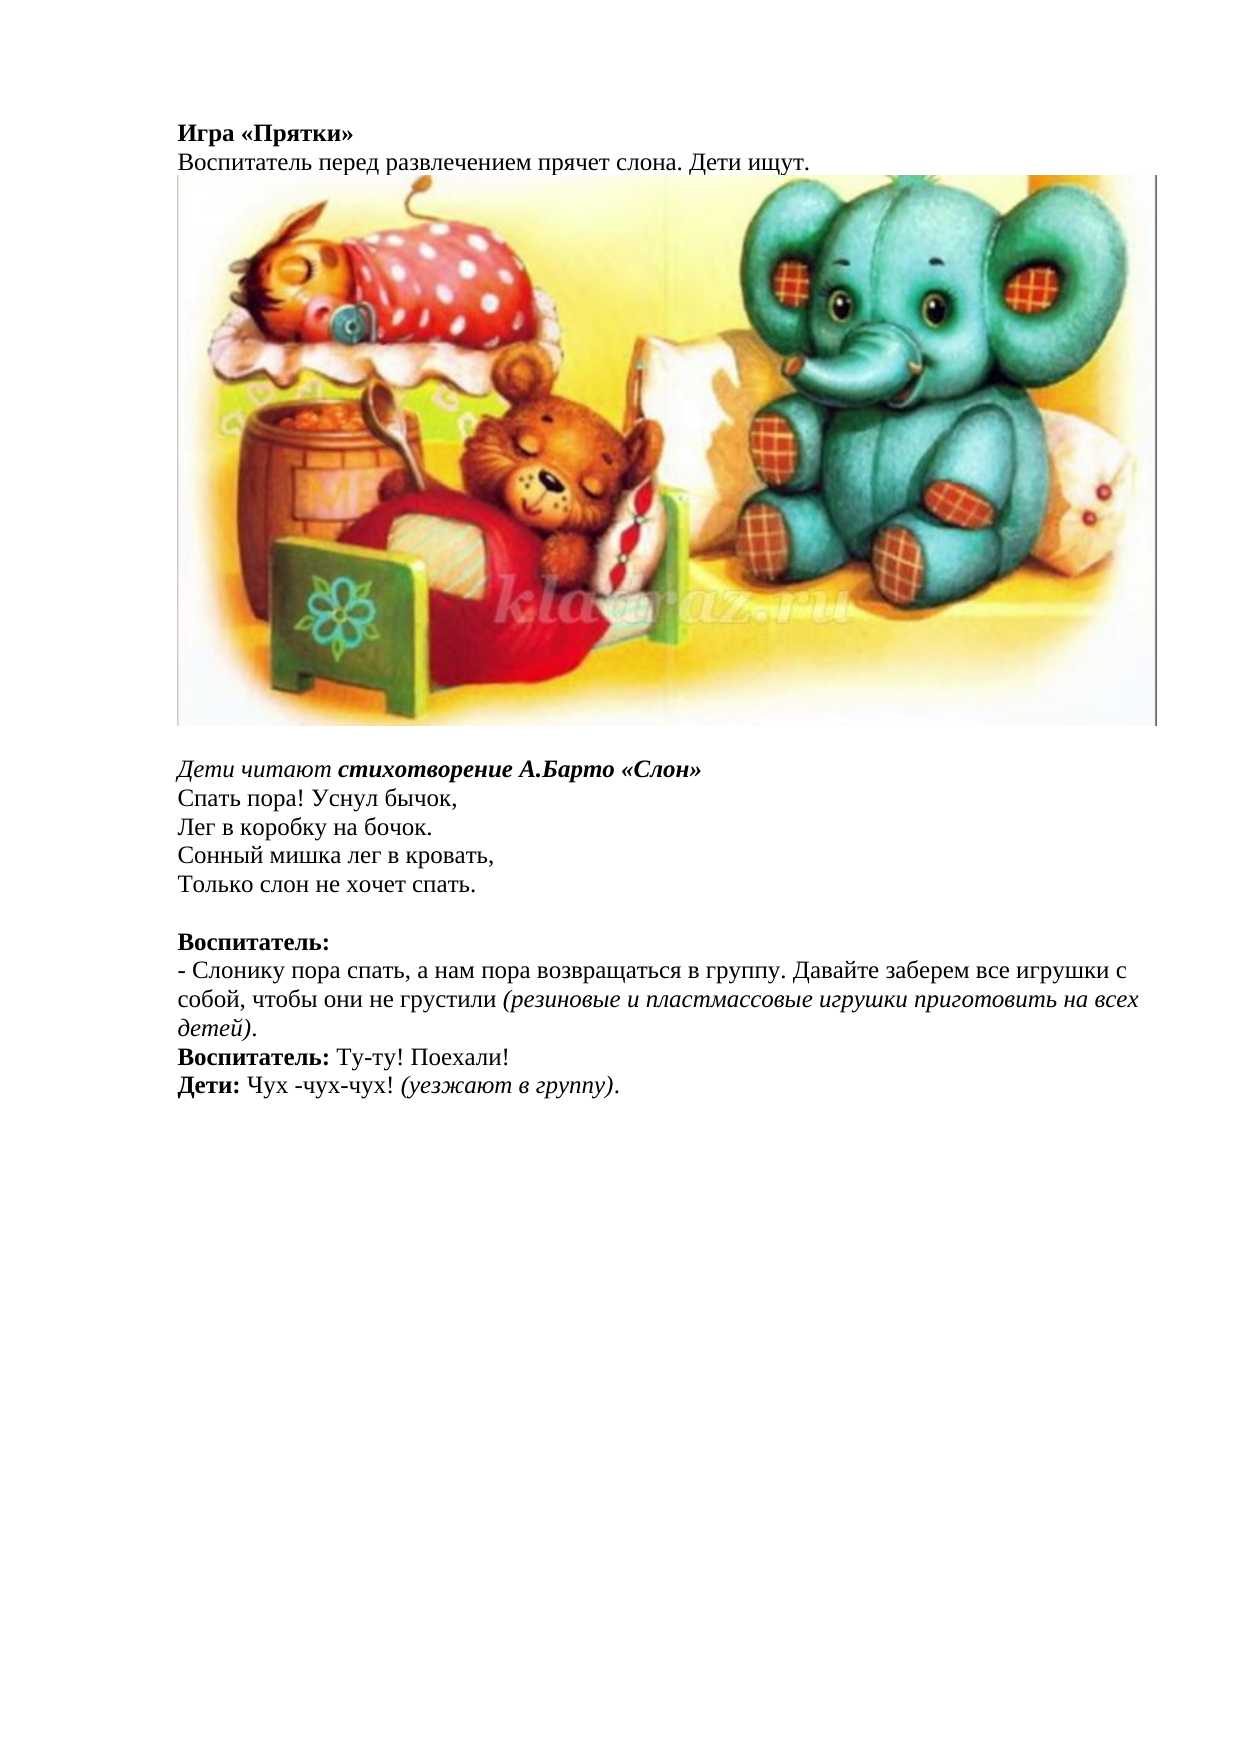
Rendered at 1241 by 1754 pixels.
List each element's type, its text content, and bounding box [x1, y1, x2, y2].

text Дети читают стихотворение А.Барто «Слон» Спать пора! Уснул бычок, Лег в коробку на бочок. Сонный мишка лег в кровать, Только слон не хочет спать. Воспитатель: - Слонику пора спать, а нам пора возвращаться в группу. Давайте заберем все игрушки с собой, чтобы они не грустили (резиновые и пластмассовые игрушки приготовить на всех детей). Воспитатель: Ту-ту! Поехали! Дети: Чух -чух-чух! (уезжают в группу). [177, 726, 1152, 1099]
picture [177, 175, 1157, 726]
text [177, 118, 1152, 175]
